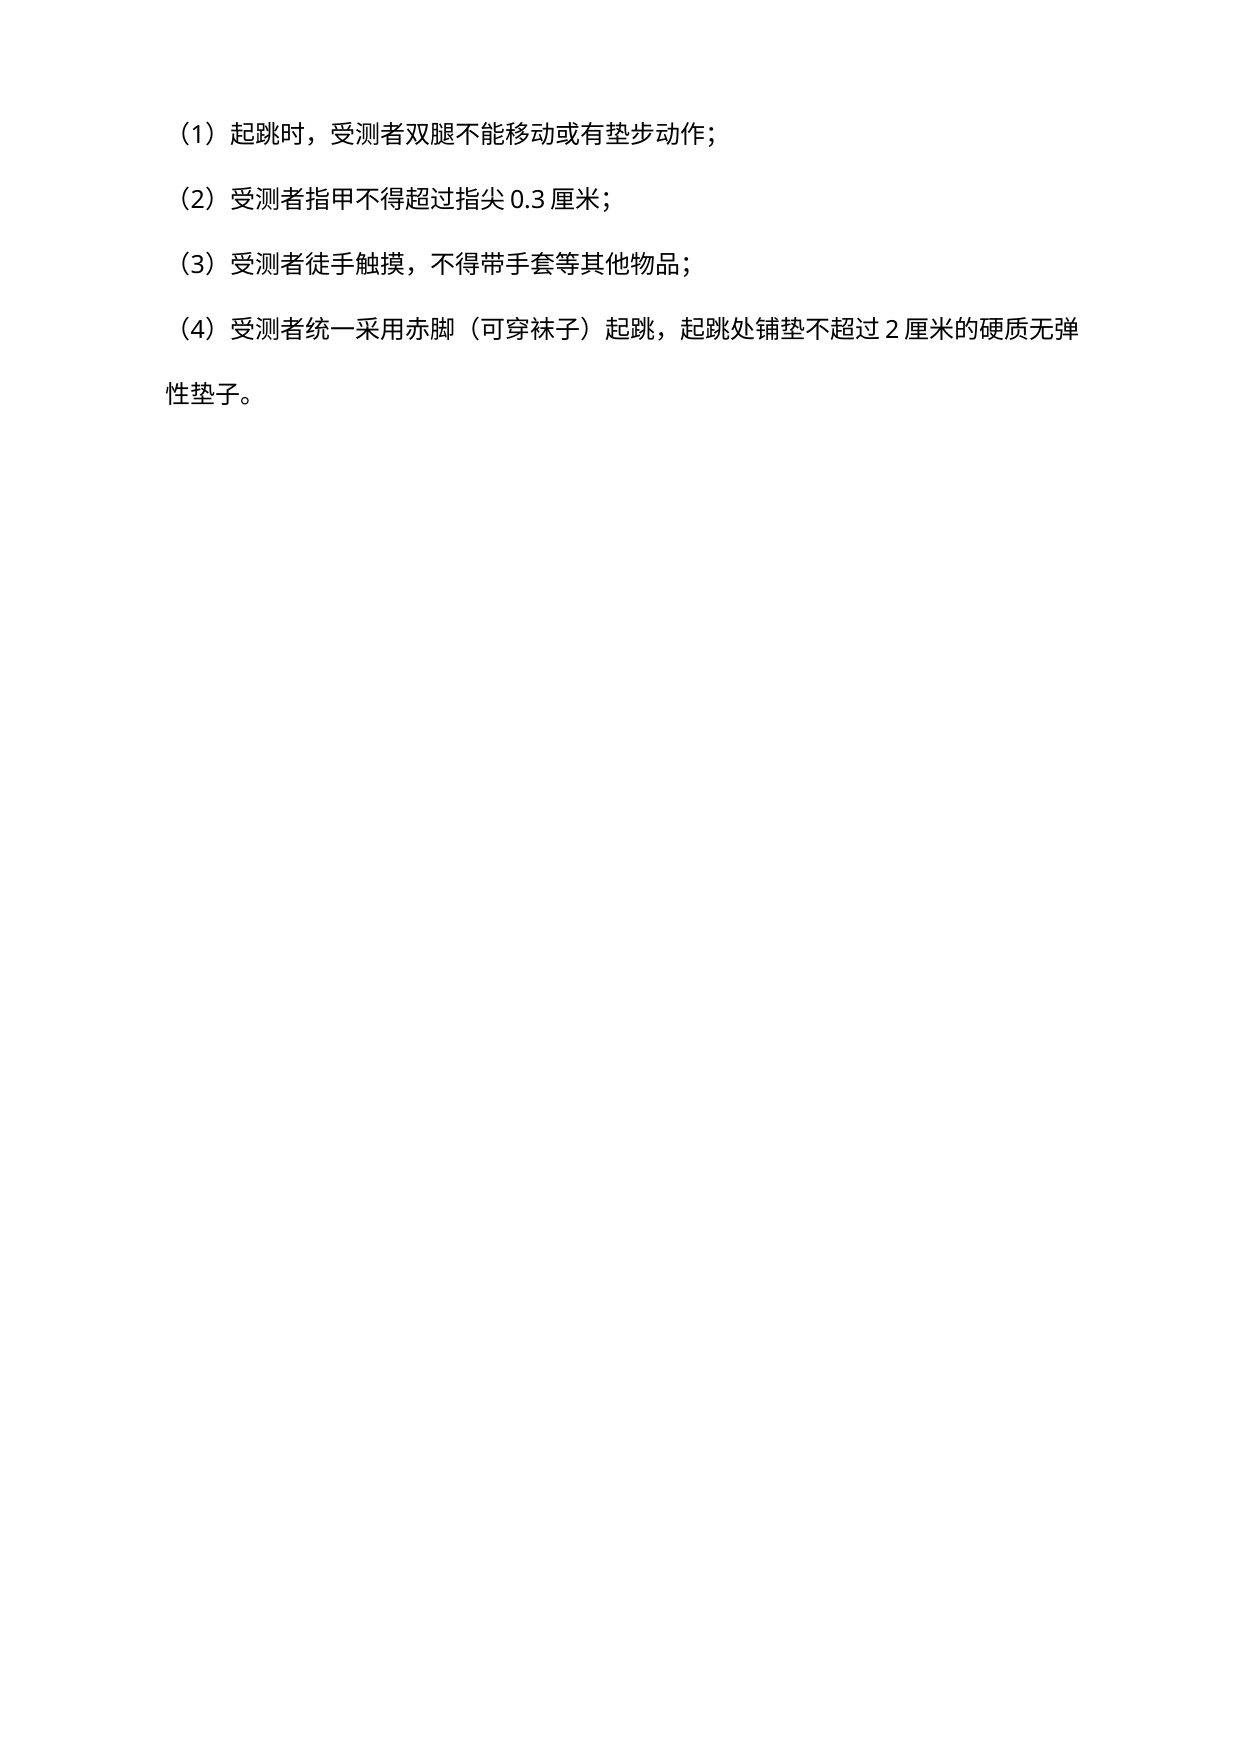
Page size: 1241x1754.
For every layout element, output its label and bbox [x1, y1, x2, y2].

text [165, 100, 1087, 425]
